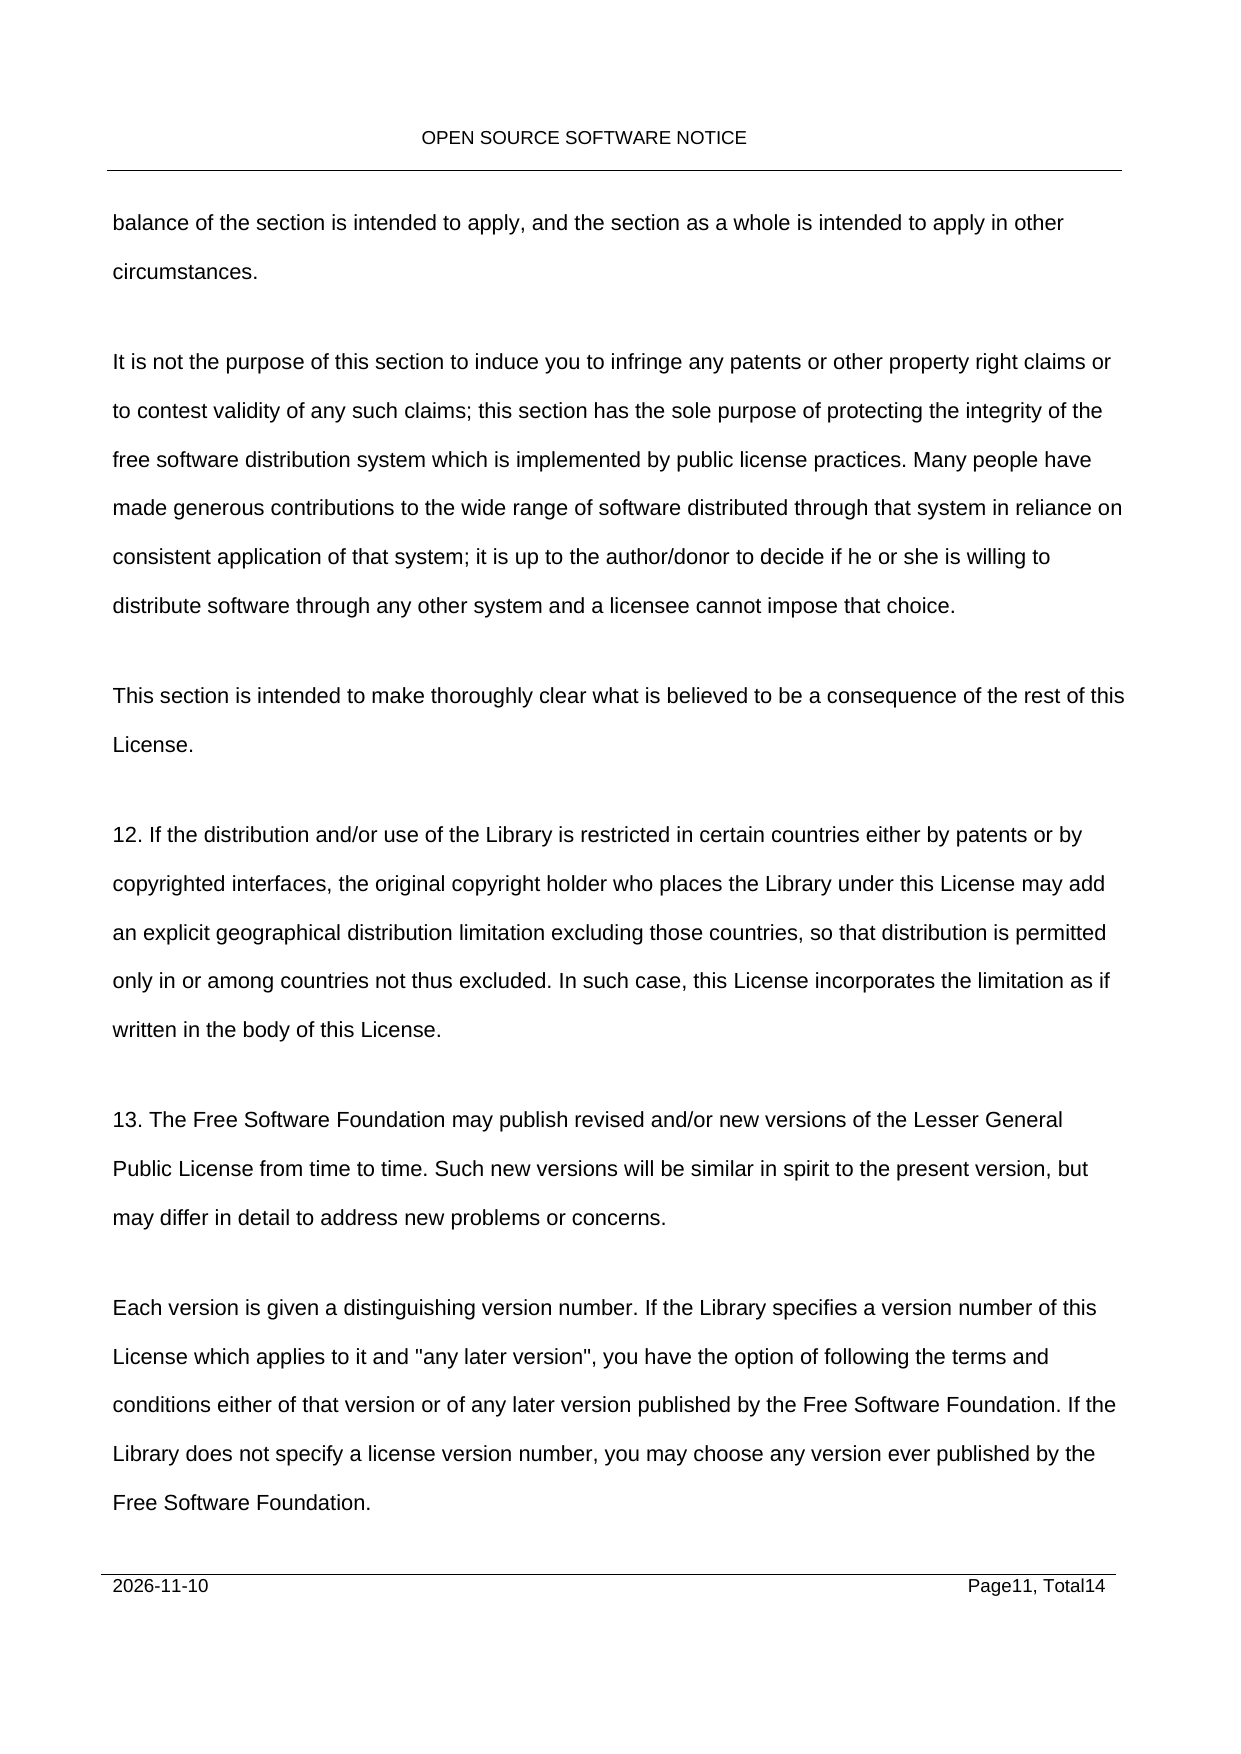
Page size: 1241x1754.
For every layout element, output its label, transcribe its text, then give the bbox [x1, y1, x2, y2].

text It is not the purpose of this section to induce you to infringe any patents or other property right claims or to contest validity of any such claims; this section has the sole purpose of protecting the integrity of the free software distribution system which is implemented by public license practices. Many people have made generous contributions to the wide range of software distributed through that system in reliance on consistent application of that system; it is up to the author/donor to decide if he or she is willing to distribute software through any other system and a licensee cannot impose that choice. [112, 345, 1128, 622]
text 12. If the distribution and/or use of the Library is restricted in certain countries either by patents or by copyrighted interfaces, the original copyright holder who places the Library under this License may add an explicit geographical distribution limitation excluding those countries, so that distribution is permitted only in or among countries not thus excluded. In such case, this License incorporates the limitation as if written in the body of this License. [112, 818, 1128, 1046]
text 13. The Free Software Foundation may publish revised and/or new versions of the Lesser General Public License from time to time. Such new versions will be similar in spirit to the present version, but may differ in detail to address new problems or concerns. [112, 1103, 1128, 1233]
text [112, 206, 1128, 288]
text This section is intended to make thoroughly clear what is believed to be a consequence of the rest of this License. [112, 679, 1128, 761]
text Each version is given a distinguishing version number. If the Library specifies a version number of this License which applies to it and "any later version", you have the option of following the terms and conditions either of that version or of any later version published by the Free Software Foundation. If the Library does not specify a license version number, you may choose any version ever published by the Free Software Foundation. [112, 1291, 1128, 1519]
